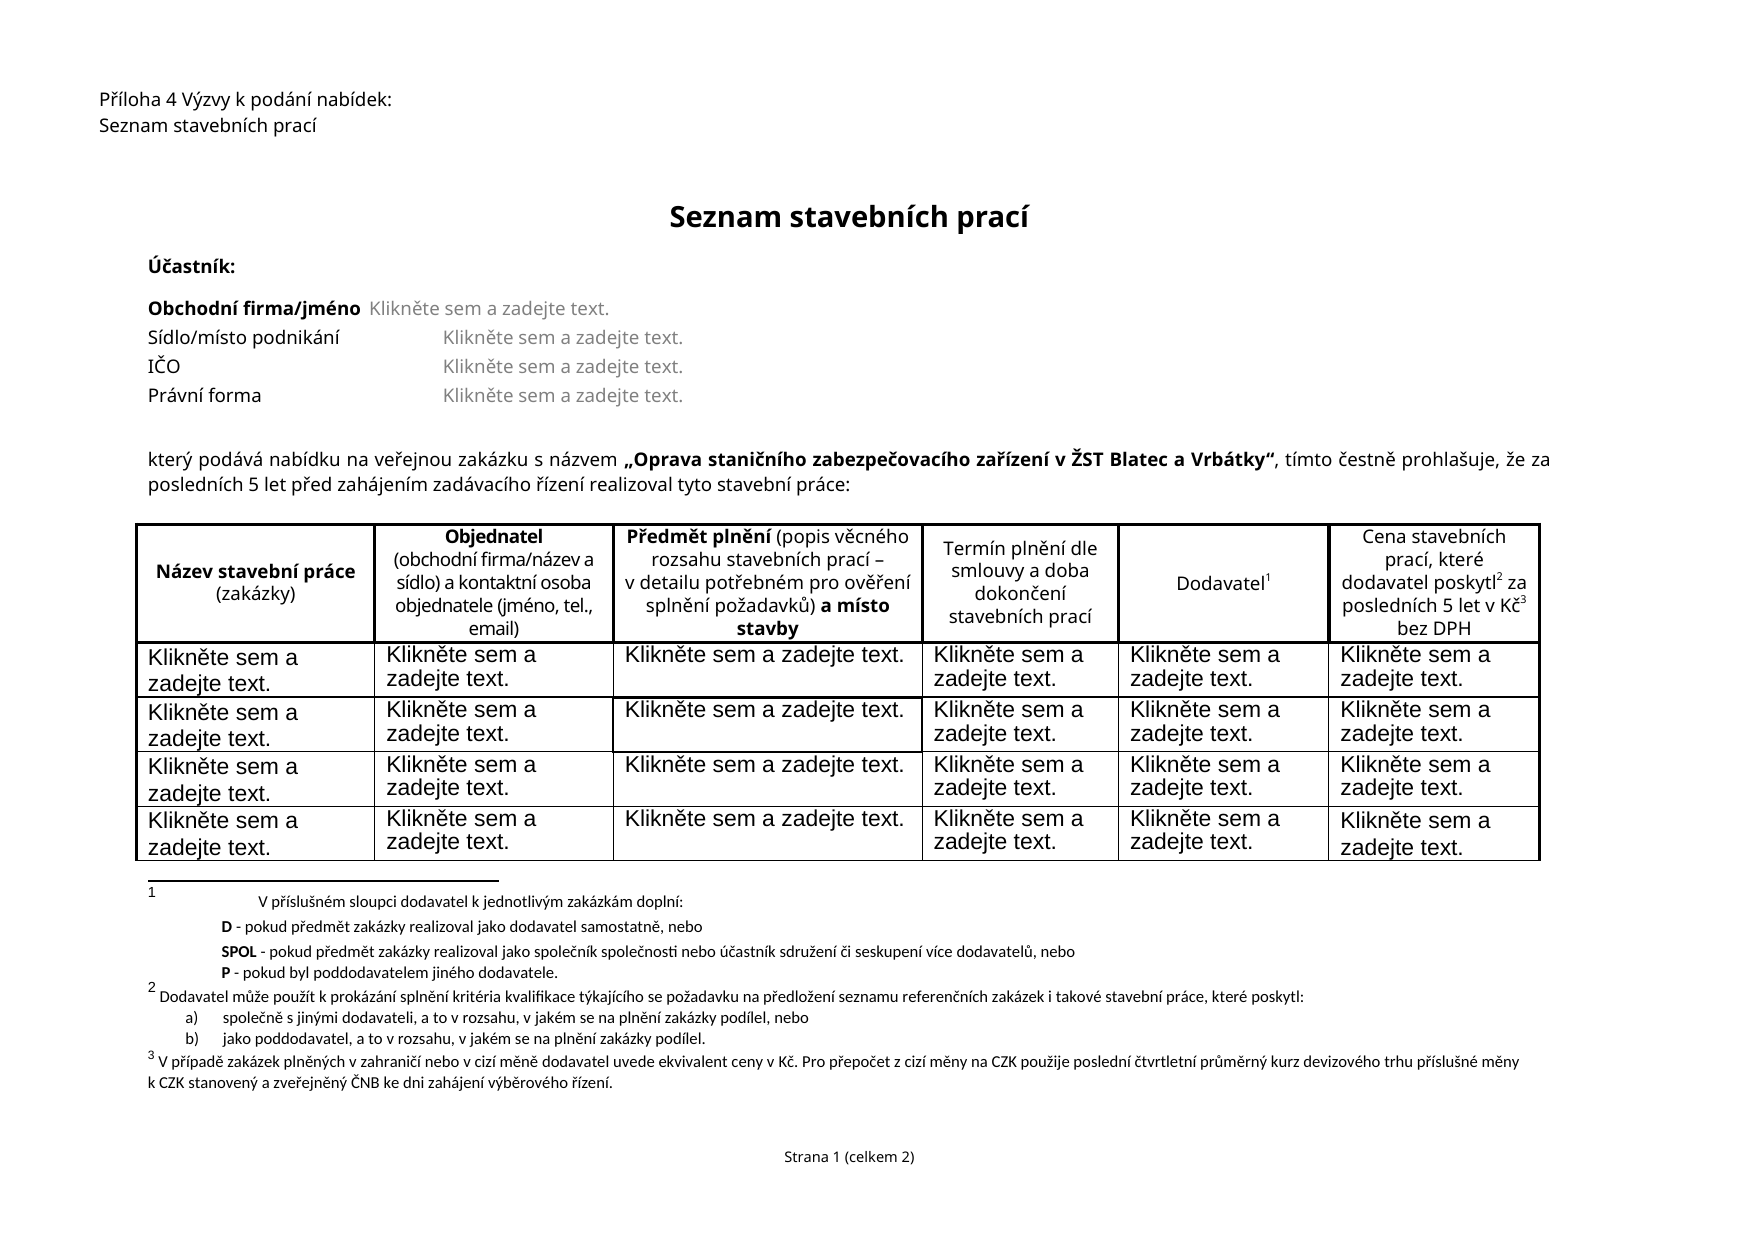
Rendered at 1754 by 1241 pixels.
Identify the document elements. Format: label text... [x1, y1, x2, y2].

table_header Objednatel (obchodní firma/název a sídlo) a kontaktní osoba objednatele (jméno, tel., email) [376, 526, 612, 641]
text Právní forma [148, 379, 1551, 408]
table_header Cena stavebních prací, které dodavatel poskytl za posledních 5 let v Kč bez DPH [1331, 526, 1538, 641]
table_header Dodavatel [1120, 526, 1327, 641]
table_header Předmět plnění (popis věcného rozsahu stavebních prací – v detailu potřebném pro ověření splnění požadavků) a místo stavby [615, 526, 921, 641]
title Seznam stavebních prací [148, 196, 1551, 236]
text Sídlo/místo podnikání [148, 321, 1551, 350]
text který podává nabídku na veřejnou zakázku s názvem „Oprava staničního zabezpečovacího zařízení v ŽST Blatec a Vrbátky“, tímto čestně prohlašuje, že za posledních 5 let před zahájením zadávacího řízení realizoval tyto stavební práce: [148, 446, 1551, 497]
table_header Termín plnění dle smlouvy a doba dokončení stavebních prací [924, 526, 1117, 641]
text Obchodní firma/jméno [148, 292, 1551, 321]
text Účastník: [148, 249, 1551, 279]
text IČO [148, 350, 1551, 379]
table_header Název stavební práce (zakázky) [138, 526, 373, 641]
